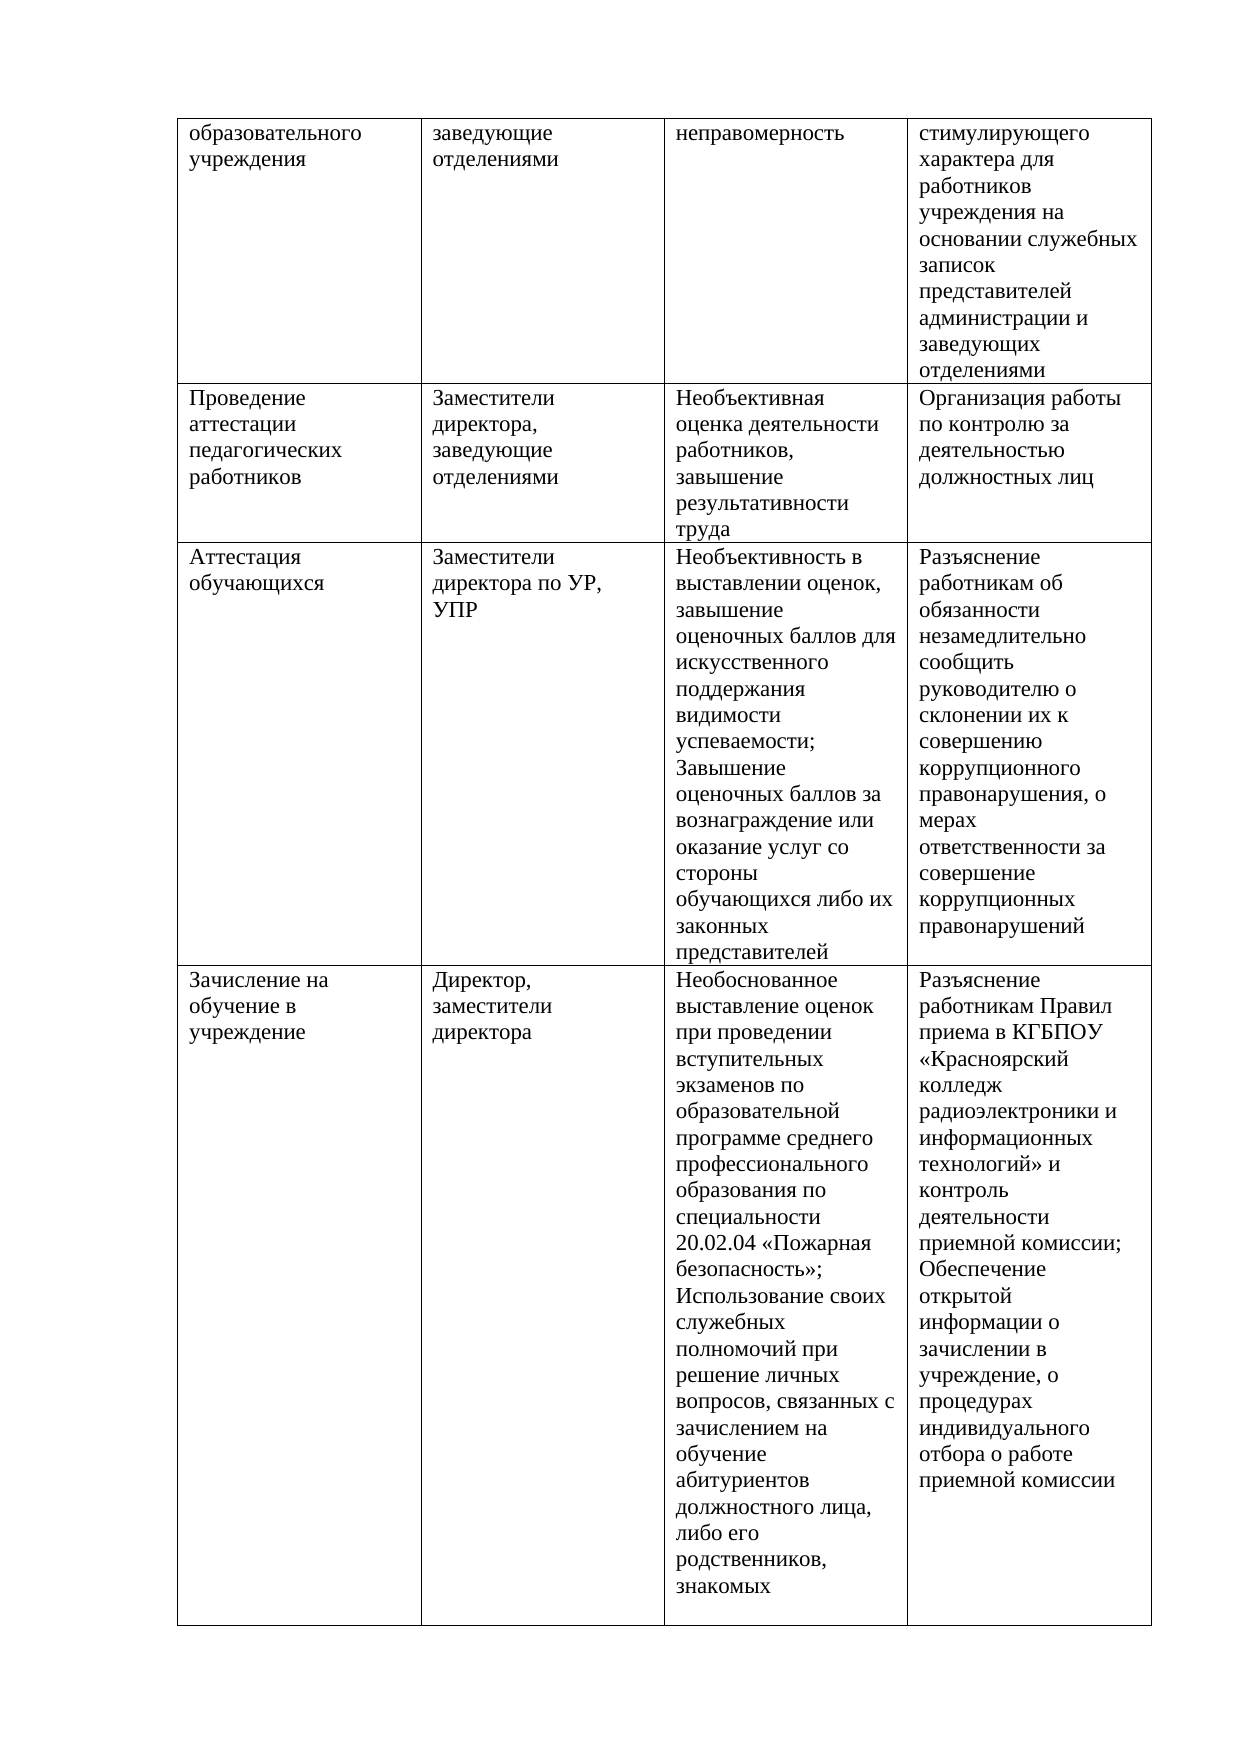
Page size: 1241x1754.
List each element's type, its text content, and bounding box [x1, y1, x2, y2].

table_cell Зачисление на обучение в учреждение [178, 966, 421, 1624]
table_cell Необъективность в выставлении оценок, завышение оценочных баллов для искусственного поддержания видимости успеваемости; Завышение оценочных баллов за вознаграждение или оказание услуг со стороны обучающихся либо их законных представителей [665, 543, 907, 964]
table_cell Заместители директора по УР, УПР [422, 543, 664, 964]
table_cell Директор, заместители директора [422, 966, 664, 1624]
table_cell Разъяснение работникам Правил приема в КГБПОУ «Красноярский колледж радиоэлектроники и информационных технологий» и контроль деятельности приемной комиссии; Обеспечение открытой информации о зачислении в учреждение, о процедурах индивидуального отбора о работе приемной комиссии [908, 966, 1151, 1624]
table_cell Разъяснение работникам об обязанности незамедлительно сообщить руководителю о склонении их к совершению коррупционного правонарушения, о мерах ответственности за совершение коррупционных правонарушений [908, 543, 1151, 964]
table_cell Организация работы по контролю за деятельностью должностных лиц [908, 384, 1151, 542]
table_cell Проведение аттестации педагогических работников [178, 384, 421, 542]
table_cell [422, 119, 664, 383]
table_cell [178, 119, 421, 383]
table_cell Заместители директора, заведующие отделениями [422, 384, 664, 542]
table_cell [665, 119, 907, 383]
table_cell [908, 119, 1151, 383]
table_cell Необоснованное выставление оценок при проведении вступительных экзаменов по образовательной программе среднего профессионального образования по специальности 20.02.04 «Пожарная безопасность»; Использование своих служебных полномочий при решение личных вопросов, связанных с зачислением на обучение абитуриентов должностного лица, либо его родственников, знакомых [665, 966, 907, 1624]
table_cell Необъективная оценка деятельности работников, завышение результативности труда [665, 384, 907, 542]
table_cell Аттестация обучающихся [178, 543, 421, 964]
